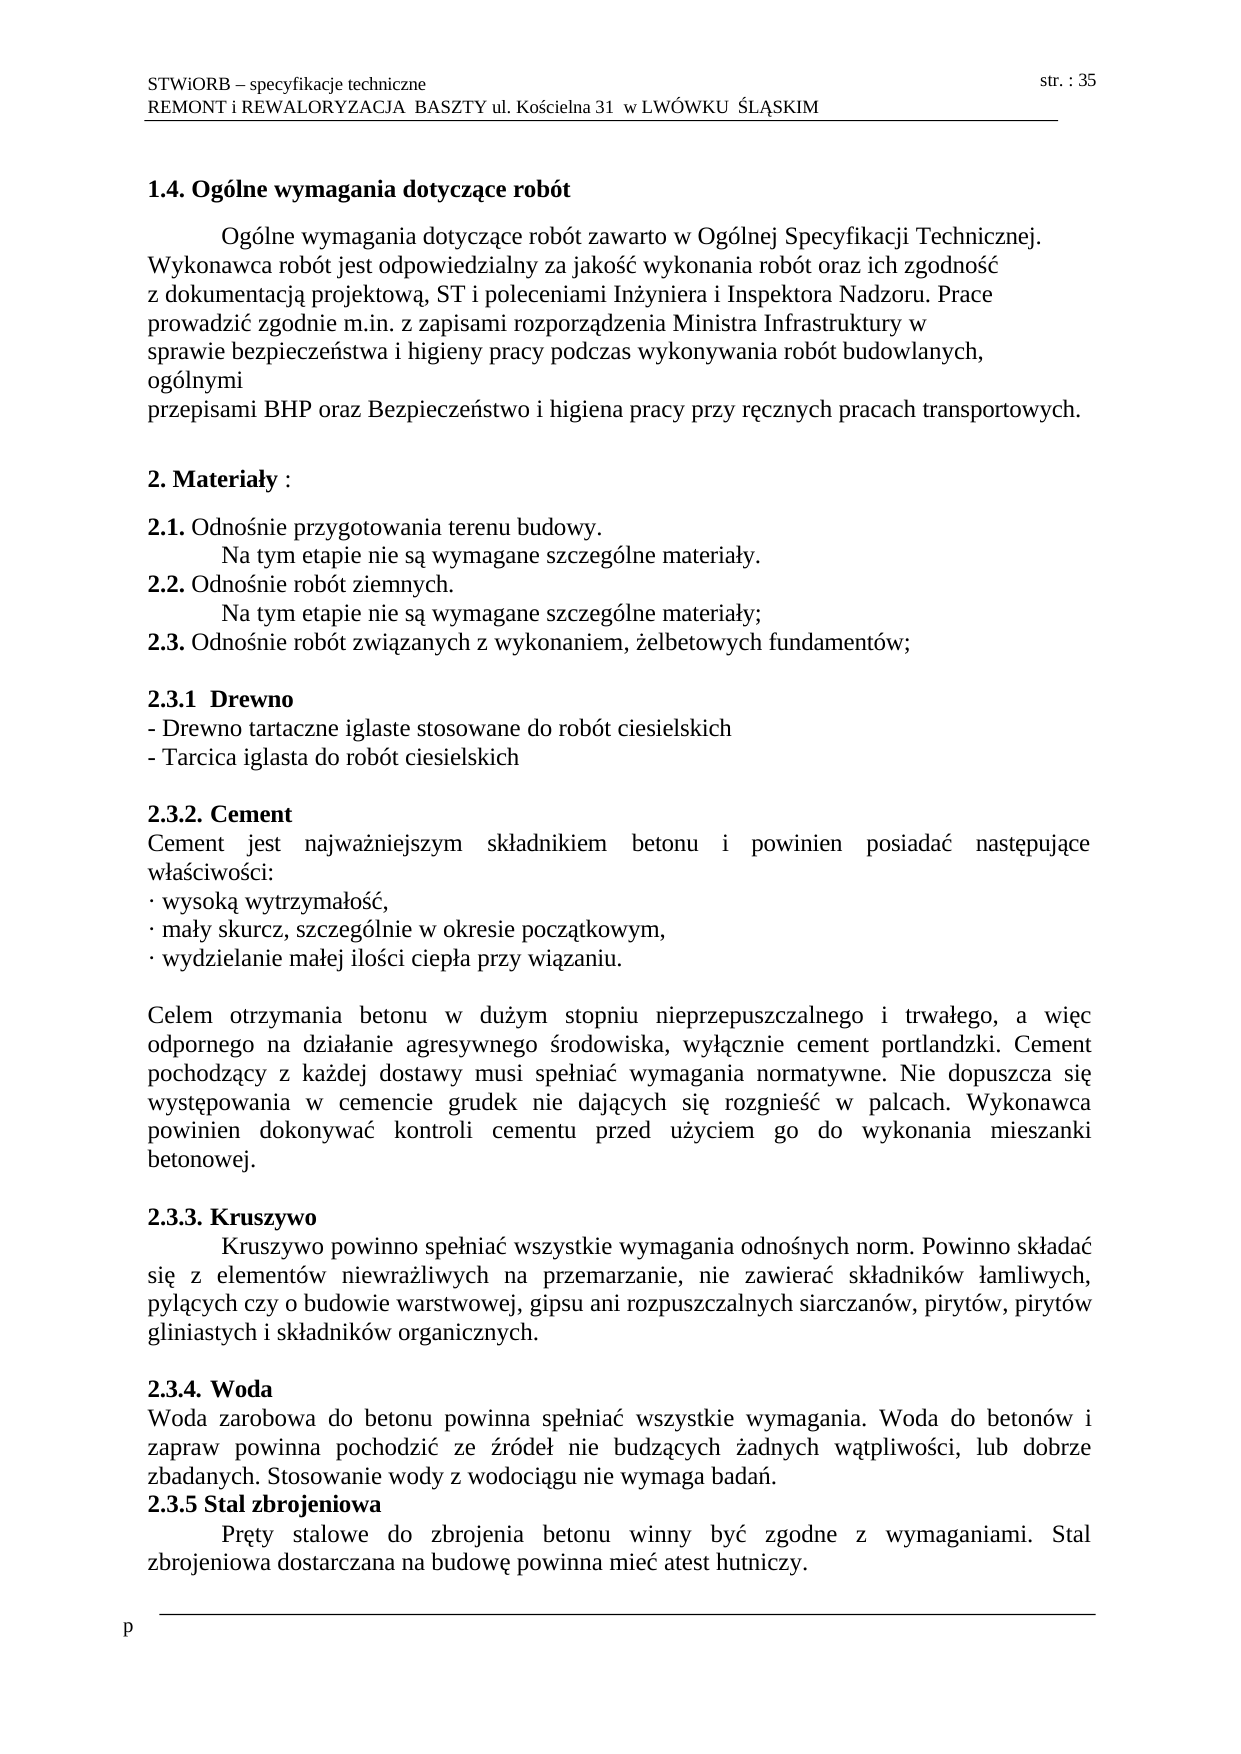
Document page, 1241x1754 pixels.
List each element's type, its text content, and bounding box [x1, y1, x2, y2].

list Tarcica iglasta do robót ciesielskich [147, 742, 1119, 771]
text Kruszywo powinno spełniać wszystkie wymagania odnośnych norm. Powinno składać się z elementów niewrażliwych na przemarzanie, nie zawierać składników łamliwych, pylących czy o budowie warstwowej, gipsu ani rozpuszczalnych siarczanów, pirytów, pirytów gliniastych i składników organicznych. [147, 1231, 1092, 1346]
text Cement jest najważniejszym składnikiem betonu i powinien posiadać następujące właściwości: [147, 828, 1092, 886]
text Woda zarobowa do betonu powinna spełniać wszystkie wymagania. Woda do betonów i zapraw powinna pochodzić ze źródeł nie budzących żadnych wątpliwości, lub dobrze zbadanych. Stosowanie wody z wodociągu nie wymaga badań. [147, 1403, 1093, 1490]
subtitle Cement [147, 800, 1119, 828]
subtitle 2.3.5 Stal zbrojeniowa [147, 1490, 1119, 1519]
text Ogólne wymagania dotyczące robót zawarto w Ogólnej Specyfikacji Technicznej. [221, 221, 1119, 250]
text przepisami BHP oraz Bezpieczeństwo i higiena pracy przy ręcznych pracach transportowych. [147, 394, 1119, 423]
subtitle 1.4. Ogólne wymagania dotyczące robót [147, 174, 1119, 203]
list wydzielanie małej ilości ciepła przy wiązaniu. [147, 943, 1119, 972]
list mały skurcz, szczególnie w okresie początkowym, [147, 915, 1119, 943]
list Odnośnie przygotowania terenu budowy. [147, 512, 1119, 541]
subtitle Kruszywo [147, 1202, 1119, 1231]
text Celem otrzymania betonu w dużym stopniu nieprzepuszczalnego i trwałego, a więc odpornego na działanie agresywnego środowiska, wyłącznie cement portlandzki. Cement pochodzący z każdej dostawy musi spełniać wymagania normatywne. Nie dopuszcza się występowania w cemencie grudek nie dających się rozgnieść w palcach. Wykonawca powinien dokonywać kontroli cementu przed użyciem go do wykonania mieszanki betonowej. [147, 1001, 1092, 1173]
subtitle Drewno [147, 685, 1119, 713]
text Na tym etapie nie są wymagane szczególne materiały; [221, 598, 1119, 627]
list wysoką wytrzymałość, [147, 886, 1119, 915]
text Na tym etapie nie są wymagane szczególne materiały. [221, 541, 1119, 569]
text Pręty stalowe do zbrojenia betonu winny być zgodne z wymaganiami. Stal zbrojeniowa dostarczana na budowę powinna mieć atest hutniczy. [147, 1519, 1092, 1576]
list Drewno tartaczne iglaste stosowane do robót ciesielskich [147, 713, 1119, 742]
text Wykonawca robót jest odpowiedzialny za jakość wykonania robót oraz ich zgodność z dokumentacją projektową, ST i poleceniami Inżyniera i Inspektora Nadzoru. Prace prowadzić zgodnie m.in. z zapisami rozporządzenia Ministra Infrastruktury w sprawie bezpieczeństwa i higieny pracy podczas wykonywania robót budowlanych, ogólnymi [147, 250, 1010, 394]
list Odnośnie robót związanych z wykonaniem, żelbetowych fundamentów; [147, 627, 1119, 656]
subtitle Woda [147, 1375, 1119, 1403]
subtitle Materiały : [147, 464, 1119, 493]
list Odnośnie robót ziemnych. [147, 569, 1119, 598]
